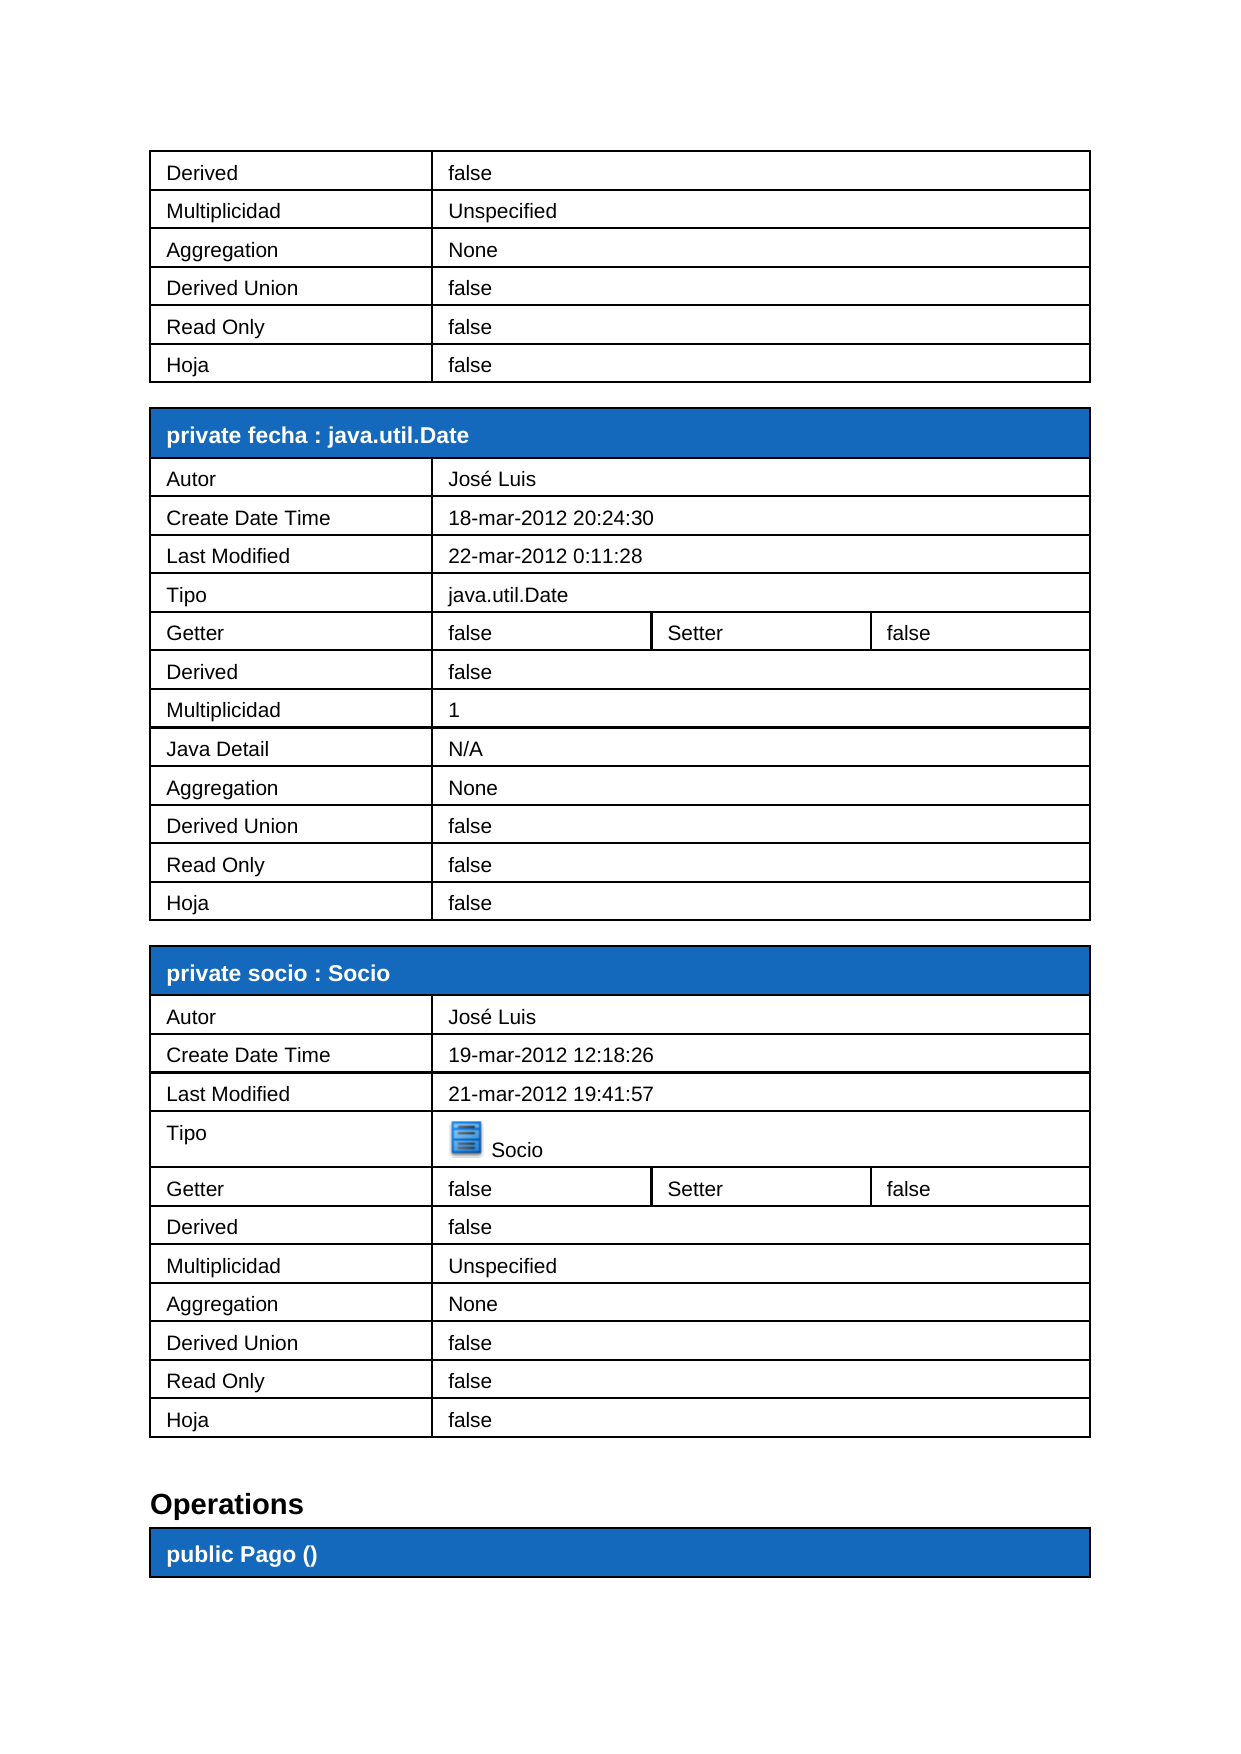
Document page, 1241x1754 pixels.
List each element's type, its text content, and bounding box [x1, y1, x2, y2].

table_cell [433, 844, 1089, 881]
table_cell Create Date Time [151, 497, 431, 534]
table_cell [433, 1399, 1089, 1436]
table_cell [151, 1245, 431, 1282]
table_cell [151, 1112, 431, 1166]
table_cell false [433, 306, 1089, 343]
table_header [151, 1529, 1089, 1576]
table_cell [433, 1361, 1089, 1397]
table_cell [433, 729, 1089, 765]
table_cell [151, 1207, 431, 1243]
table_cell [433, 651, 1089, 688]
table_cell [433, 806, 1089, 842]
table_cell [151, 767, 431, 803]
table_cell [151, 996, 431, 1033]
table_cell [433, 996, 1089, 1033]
table_cell Aggregation [151, 229, 431, 266]
picture [448, 1120, 485, 1158]
table_cell Last Modified [151, 536, 431, 572]
table_header private fecha : java.util.Date [151, 409, 1089, 457]
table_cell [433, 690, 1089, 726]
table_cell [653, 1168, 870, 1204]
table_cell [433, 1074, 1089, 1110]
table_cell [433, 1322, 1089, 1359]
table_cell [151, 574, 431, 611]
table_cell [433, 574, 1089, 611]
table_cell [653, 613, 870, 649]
table_cell false [433, 152, 1089, 188]
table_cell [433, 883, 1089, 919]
table_cell 18-mar-2012 20:24:30 [433, 497, 1089, 534]
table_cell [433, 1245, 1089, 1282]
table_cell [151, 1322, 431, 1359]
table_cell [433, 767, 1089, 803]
table_cell Derived Union [151, 268, 431, 304]
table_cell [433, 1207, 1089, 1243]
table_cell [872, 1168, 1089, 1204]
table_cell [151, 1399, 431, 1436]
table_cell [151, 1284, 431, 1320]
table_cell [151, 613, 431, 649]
table_cell José Luis [433, 459, 1089, 495]
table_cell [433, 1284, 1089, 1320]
table_cell Read Only [151, 306, 431, 343]
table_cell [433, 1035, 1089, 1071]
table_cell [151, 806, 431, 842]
table_cell Hoja [151, 345, 431, 381]
table_cell Autor [151, 459, 431, 495]
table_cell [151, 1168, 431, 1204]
table_cell false [433, 268, 1089, 304]
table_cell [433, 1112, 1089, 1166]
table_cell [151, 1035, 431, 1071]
table_cell Derived [151, 152, 431, 188]
table_cell 22-mar-2012 0:11:28 [433, 536, 1089, 572]
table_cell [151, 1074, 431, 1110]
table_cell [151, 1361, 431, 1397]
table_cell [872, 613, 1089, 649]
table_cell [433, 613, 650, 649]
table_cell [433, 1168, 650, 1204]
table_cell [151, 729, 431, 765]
table_cell Multiplicidad [151, 191, 431, 227]
table_cell None [433, 229, 1089, 266]
subtitle Operations [150, 1487, 1090, 1520]
table_cell Unspecified [433, 191, 1089, 227]
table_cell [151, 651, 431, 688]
table_cell false [433, 345, 1089, 381]
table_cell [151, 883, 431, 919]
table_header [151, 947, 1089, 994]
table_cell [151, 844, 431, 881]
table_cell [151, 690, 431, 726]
